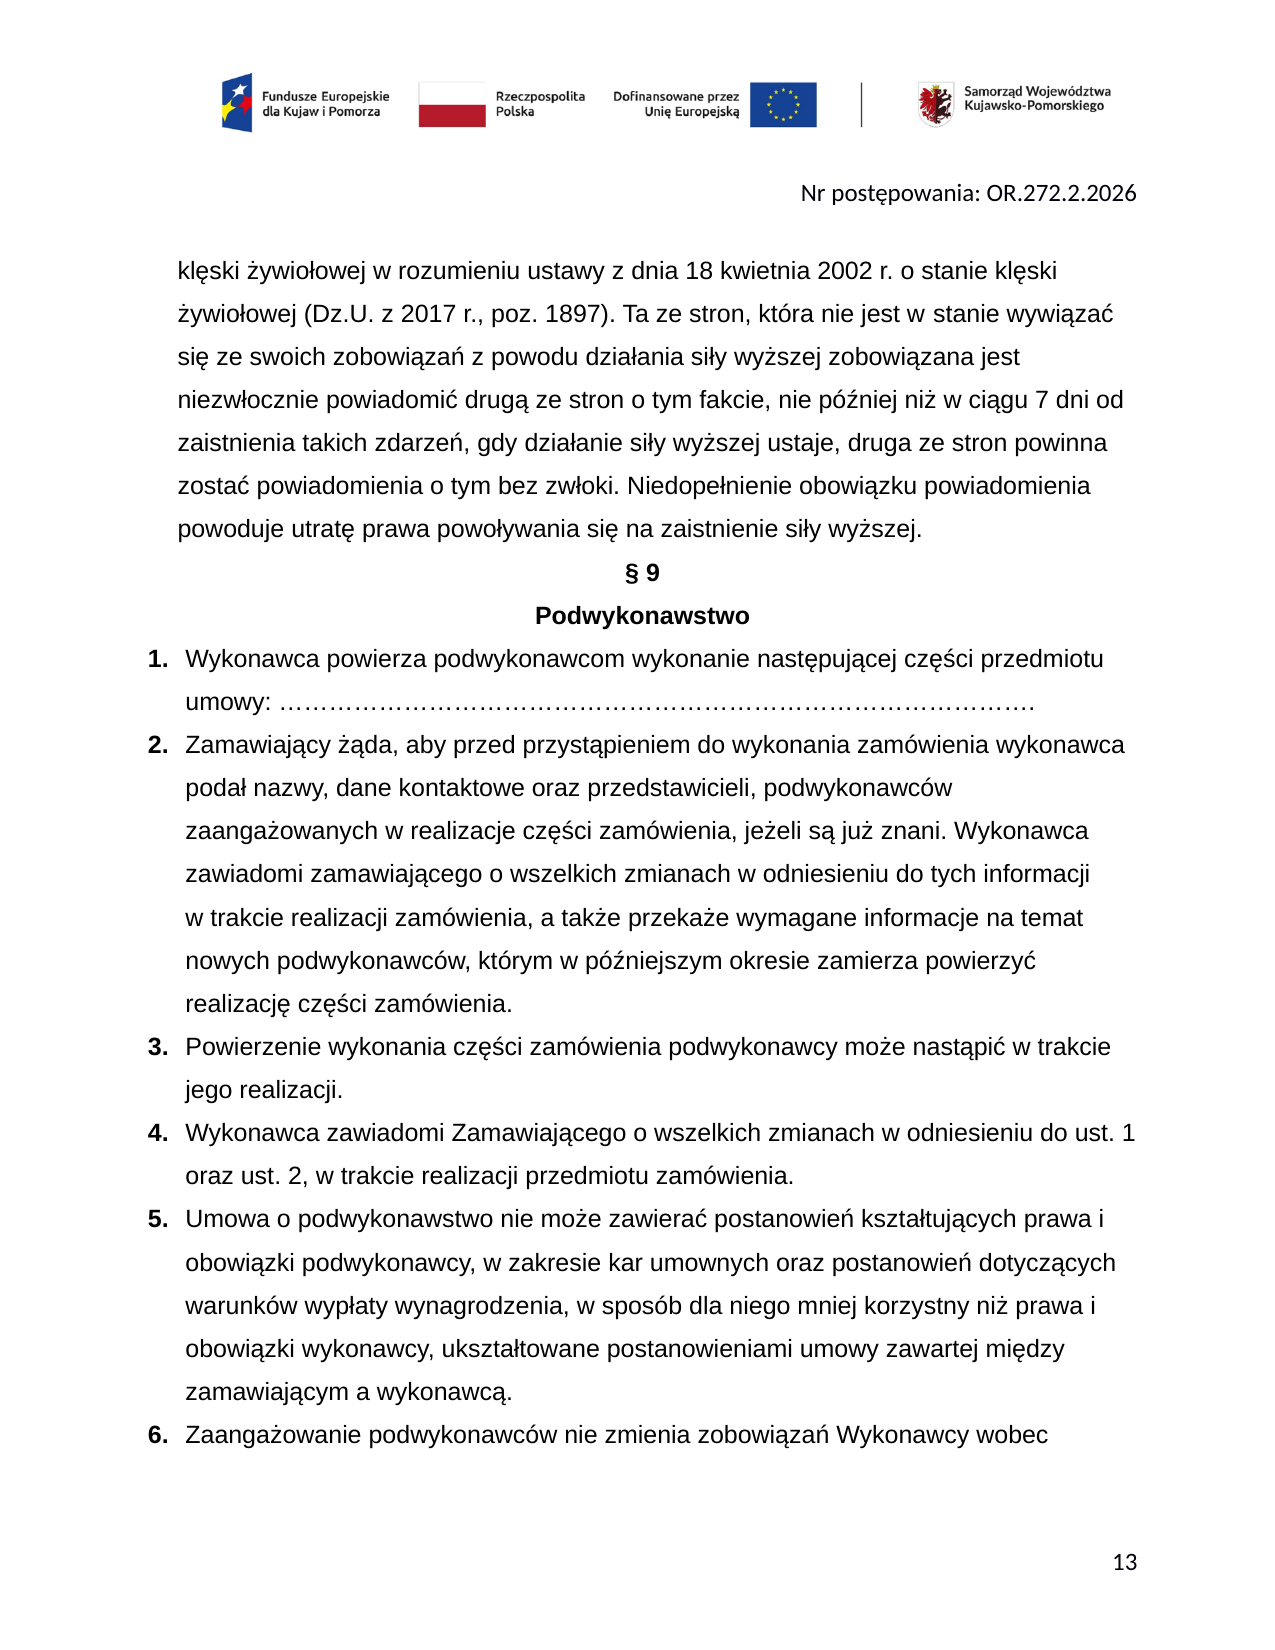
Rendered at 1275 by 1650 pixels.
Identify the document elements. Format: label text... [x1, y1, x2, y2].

list Wykonawca zawiadomi Zamawiającego o wszelkich zmianach w odniesieniu do ust. 1 oraz ust. 2, w trakcie realizacji przedmiotu zamówienia. [148, 1118, 1137, 1190]
text § 9 [148, 557, 1137, 586]
text Podwykonawstwo [148, 601, 1137, 629]
list Wykonawca powierza podwykonawcom wykonanie następującej części przedmiotu umowy: ………………………………………………………………………………. [148, 644, 1137, 716]
list Zamawiający żąda, aby przed przystąpieniem do wykonania zamówienia wykonawca podał nazwy, dane kontaktowe oraz przedstawicieli, podwykonawców zaangażowanych w realizacje części zamówienia, jeżeli są już znani. Wykonawca zawiadomi zamawiającego o wszelkich zmianach w odniesieniu do tych informacji w trakcie realizacji zamówienia, a także przekaże wymagane informacje na temat nowych podwykonawców, którym w późniejszym okresie zamierza powierzyć realizację części zamówienia. [148, 730, 1137, 1017]
list Powierzenie wykonania części zamówienia podwykonawcy może nastąpić w trakcie jego realizacji. [148, 1032, 1137, 1104]
list Umowa o podwykonawstwo nie może zawierać postanowień kształtujących prawa i obowiązki podwykonawcy, w zakresie kar umownych oraz postanowień dotyczących warunków wypłaty wynagrodzenia, w sposób dla niego mniej korzystny niż prawa i obowiązki wykonawcy, ukształtowane postanowieniami umowy zawartej między zamawiającym a wykonawcą. [148, 1204, 1137, 1406]
picture [192, 59, 1138, 147]
